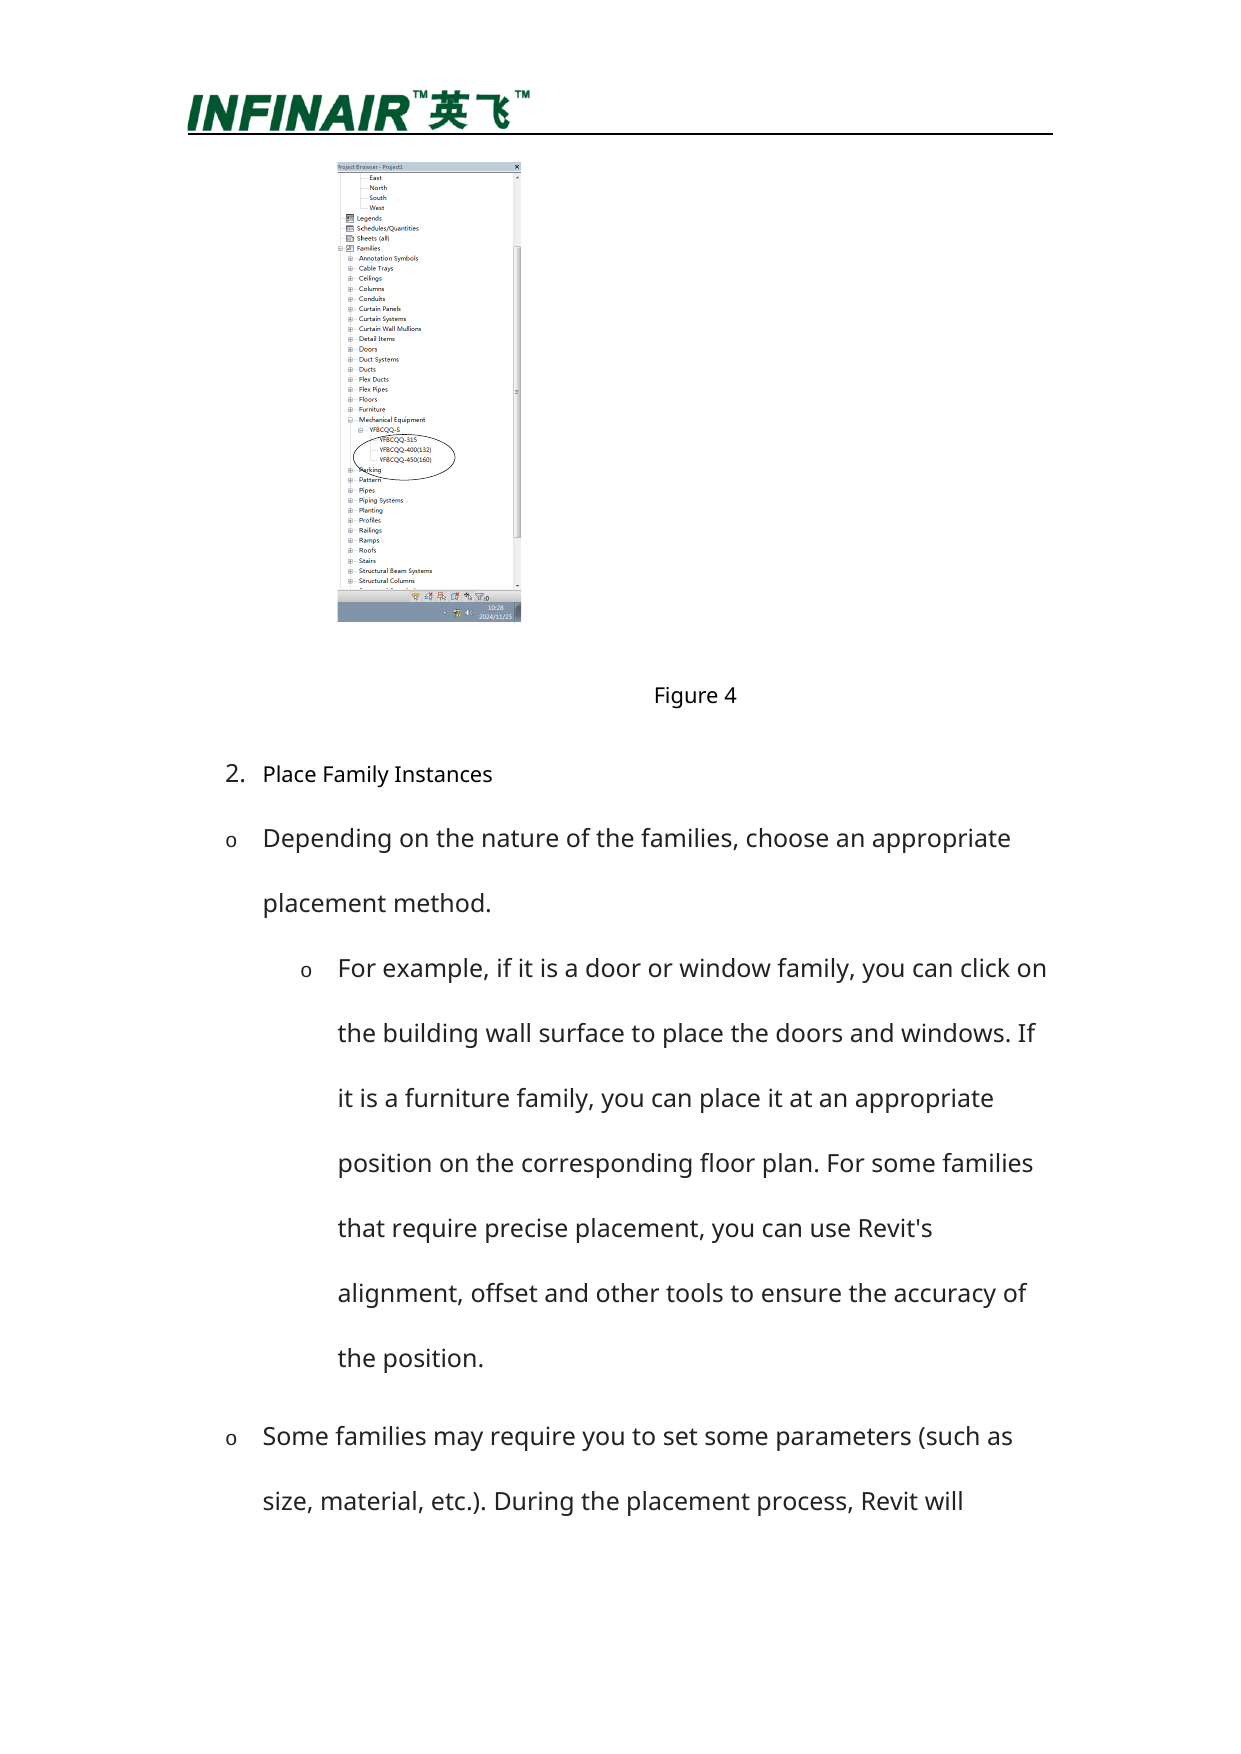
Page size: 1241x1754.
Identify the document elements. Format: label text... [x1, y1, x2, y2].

picture [337, 162, 522, 622]
list Depending on the nature of the families, choose an appropriate placement method. [225, 805, 1053, 935]
text Figure 4 [337, 679, 1053, 711]
list Place Family Instances [225, 740, 1053, 805]
list For example, if it is a door or window family, you can click on the building wall surface to place the doors and windows. If it is a furniture family, you can place it at an appropriate position on the corresponding floor plan. For some families that require precise placement, you can use Revit's alignment, offset and other tools to ensure the accuracy of the position. [300, 935, 1053, 1390]
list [225, 1403, 1053, 1533]
picture [187, 88, 530, 132]
